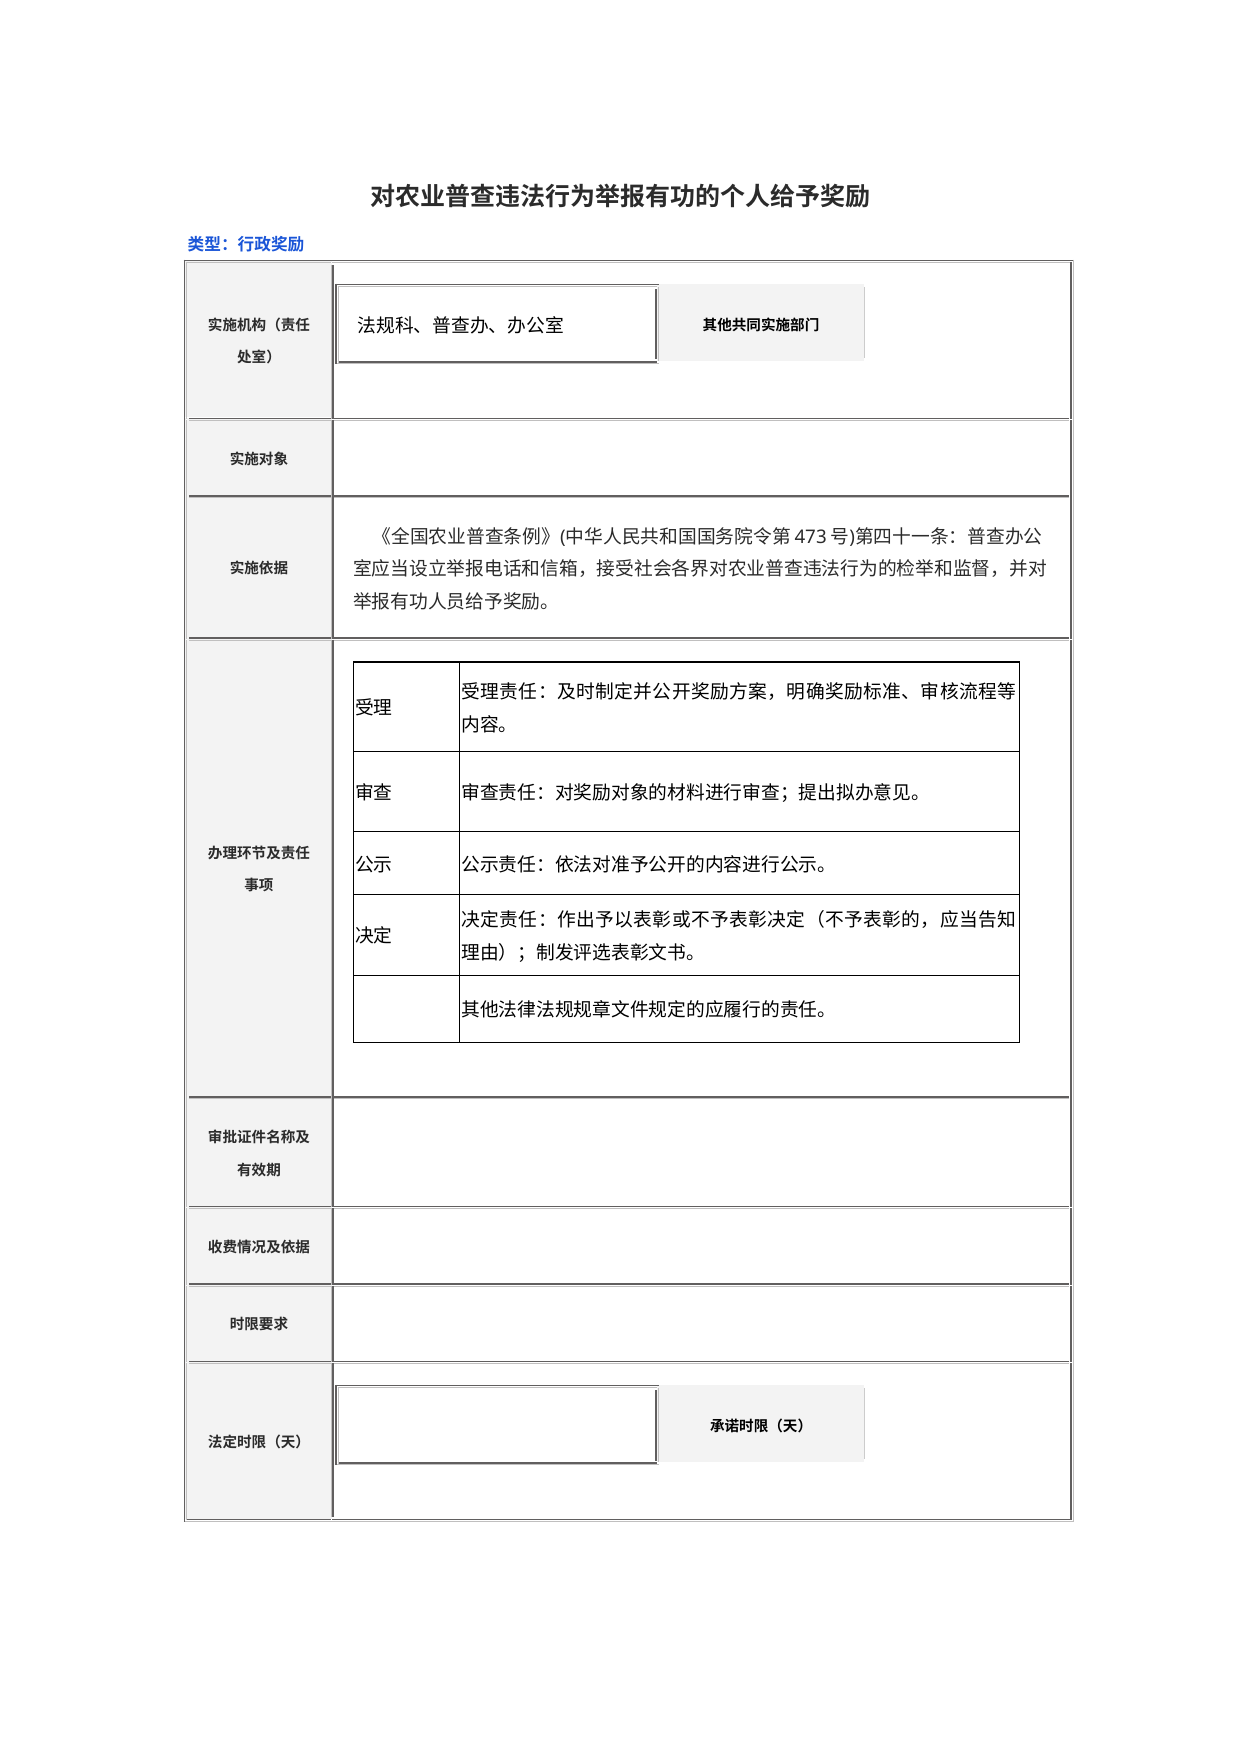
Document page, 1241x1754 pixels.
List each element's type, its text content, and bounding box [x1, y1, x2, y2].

table_cell 《全国农业普查条例》(中华人民共和国国务院令第473号)第四十一条：普查办公室应当设立举报电话和信箱，接受社会各界对农业普查违法行为的检举和监督，并对举报有功人员给予奖励。 [334, 495, 1070, 637]
table_cell [334, 637, 1071, 1096]
table_cell [332, 1206, 1072, 1283]
table_cell [332, 1361, 1072, 1519]
table_header 实施机构（责任处室） [187, 261, 332, 417]
text 类型：行政奖励 [187, 227, 1053, 259]
table_header [332, 263, 1070, 417]
table_cell 收费情况及依据 [185, 1206, 332, 1283]
table_cell 审批证件名称及有效期 [187, 1096, 331, 1206]
table_cell 实施依据 [187, 495, 331, 637]
text 对农业普查违法行为举报有功的个人给予奖励 [187, 162, 1053, 227]
table_cell [334, 1096, 1070, 1206]
table_cell [334, 418, 1071, 495]
table_cell [334, 1283, 1071, 1361]
table_cell 办理环节及责任事项 [187, 637, 331, 1096]
table_cell 时限要求 [187, 1283, 331, 1361]
table_cell 法定时限（天） [185, 1361, 332, 1519]
table_cell 实施对象 [187, 418, 331, 495]
